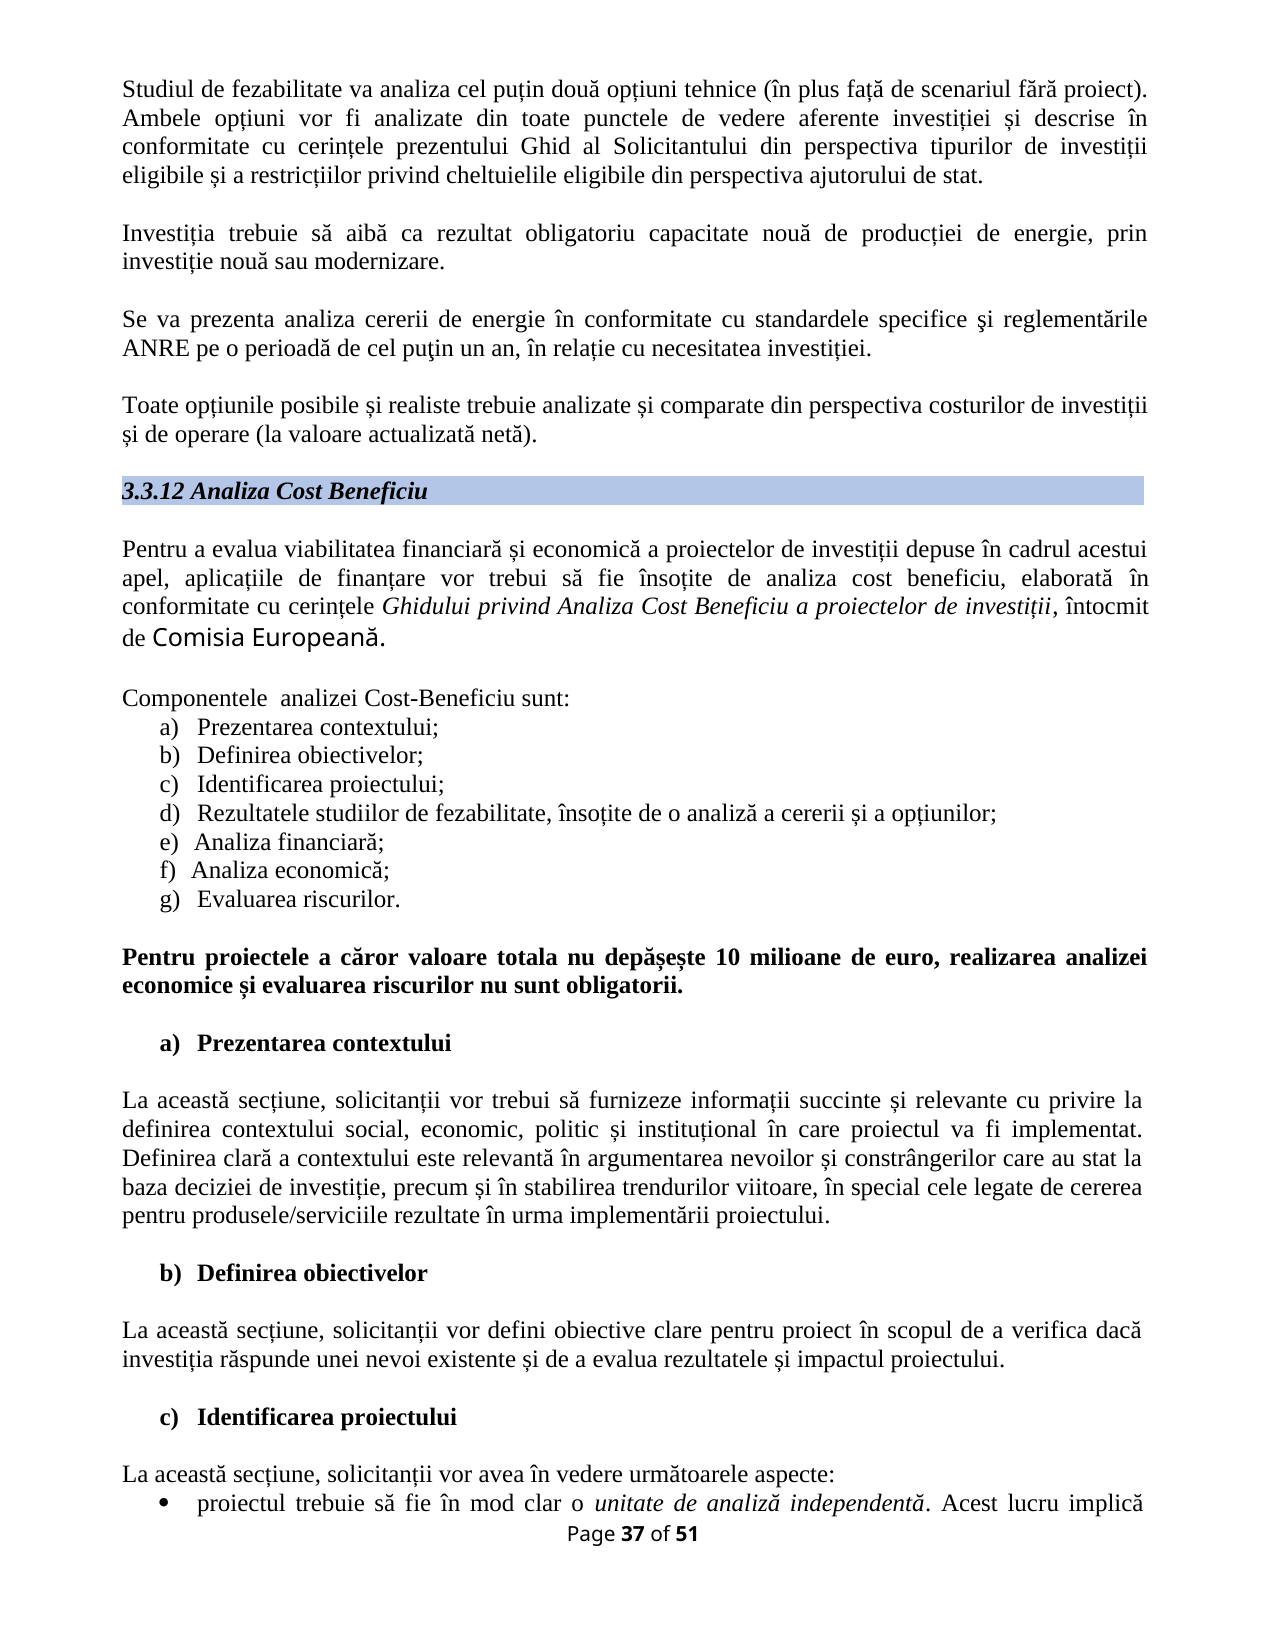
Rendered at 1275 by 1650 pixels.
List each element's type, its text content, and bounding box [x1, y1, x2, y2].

text Pentru a evalua viabilitatea financiară și economică a proiectelor de investiții depuse în cadrul acestui apel, aplicațiile de finanțare vor trebui să fie însoțite de analiza cost beneficiu, elaborată în conformitate cu cerințele Ghidului privind Analiza Cost Beneficiu a proiectelor de investiții, întocmit de Comisia Europeană. [122, 534, 1149, 654]
list Definirea obiectivelor; [159, 740, 1150, 769]
text Componentele analizei Cost-Beneficiu sunt: [122, 683, 1149, 712]
list Identificarea proiectului; [159, 769, 1150, 798]
text La această secțiune, solicitanții vor trebui să furnizeze informații succinte și relevante cu privire la definirea contextului social, economic, politic și instituțional în care proiectul va fi implementat. Definirea clară a contextului este relevantă în argumentarea nevoilor și constrângerilor care au stat la baza deciziei de investiție, precum și în stabilirea trendurilor viitoare, în special cele legate de cererea pentru produsele/serviciile rezultate în urma implementării proiectului. [122, 1085, 1144, 1229]
list Prezentarea contextului [159, 1028, 1149, 1057]
list Evaluarea riscurilor. [159, 884, 1150, 913]
text Investiția trebuie să aibă ca rezultat obligatoriu capacitate nouă de producției de energie, prin investiție nouă sau modernizare. [122, 218, 1149, 275]
list Rezultatele studiilor de fezabilitate, însoțite de o analiză a cererii și a opțiunilor; [159, 798, 1150, 827]
text Se va prezenta analiza cererii de energie în conformitate cu standardele specifice şi reglementările ANRE pe o perioadă de cel puţin un an, în relație cu necesitatea investiției. [122, 304, 1149, 361]
list Definirea obiectivelor [159, 1258, 1149, 1287]
text La această secțiune, solicitanții vor defini obiective clare pentru proiect în scopul de a verifica dacă investiția răspunde unei nevoi existente și de a evalua rezultatele și impactul proiectului. [122, 1315, 1144, 1373]
list Prezentarea contextului; [159, 712, 1150, 740]
text Pentru proiectele a căror valoare totala nu depășește 10 milioane de euro, realizarea analizei economice și evaluarea riscurilor nu sunt obligatorii. [122, 942, 1149, 999]
text Toate opțiunile posibile și realiste trebuie analizate și comparate din perspectiva costurilor de investiții și de operare (la valoare actualizată netă). [122, 390, 1149, 448]
text La această secțiune, solicitanții vor avea în vedere următoarele aspecte: [122, 1459, 1144, 1488]
list Analiza financiară; [159, 827, 1150, 855]
list Identificarea proiectului [159, 1402, 1149, 1430]
text Studiul de fezabilitate va analiza cel puțin două opțiuni tehnice (în plus față de scenariul fără proiect). Ambele opțiuni vor fi analizate din toate punctele de vedere aferente investiției și descrise în conformitate cu cerințele prezentului Ghid al Solicitantului din perspectiva tipurilor de investiții eligibile și a restricțiilor privind cheltuielile eligibile din perspectiva ajutorului de stat. [122, 74, 1149, 189]
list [159, 1488, 1144, 1517]
text 3.3.12 Analiza Cost Beneficiu [122, 476, 1144, 505]
list Analiza economică; [159, 855, 1150, 884]
